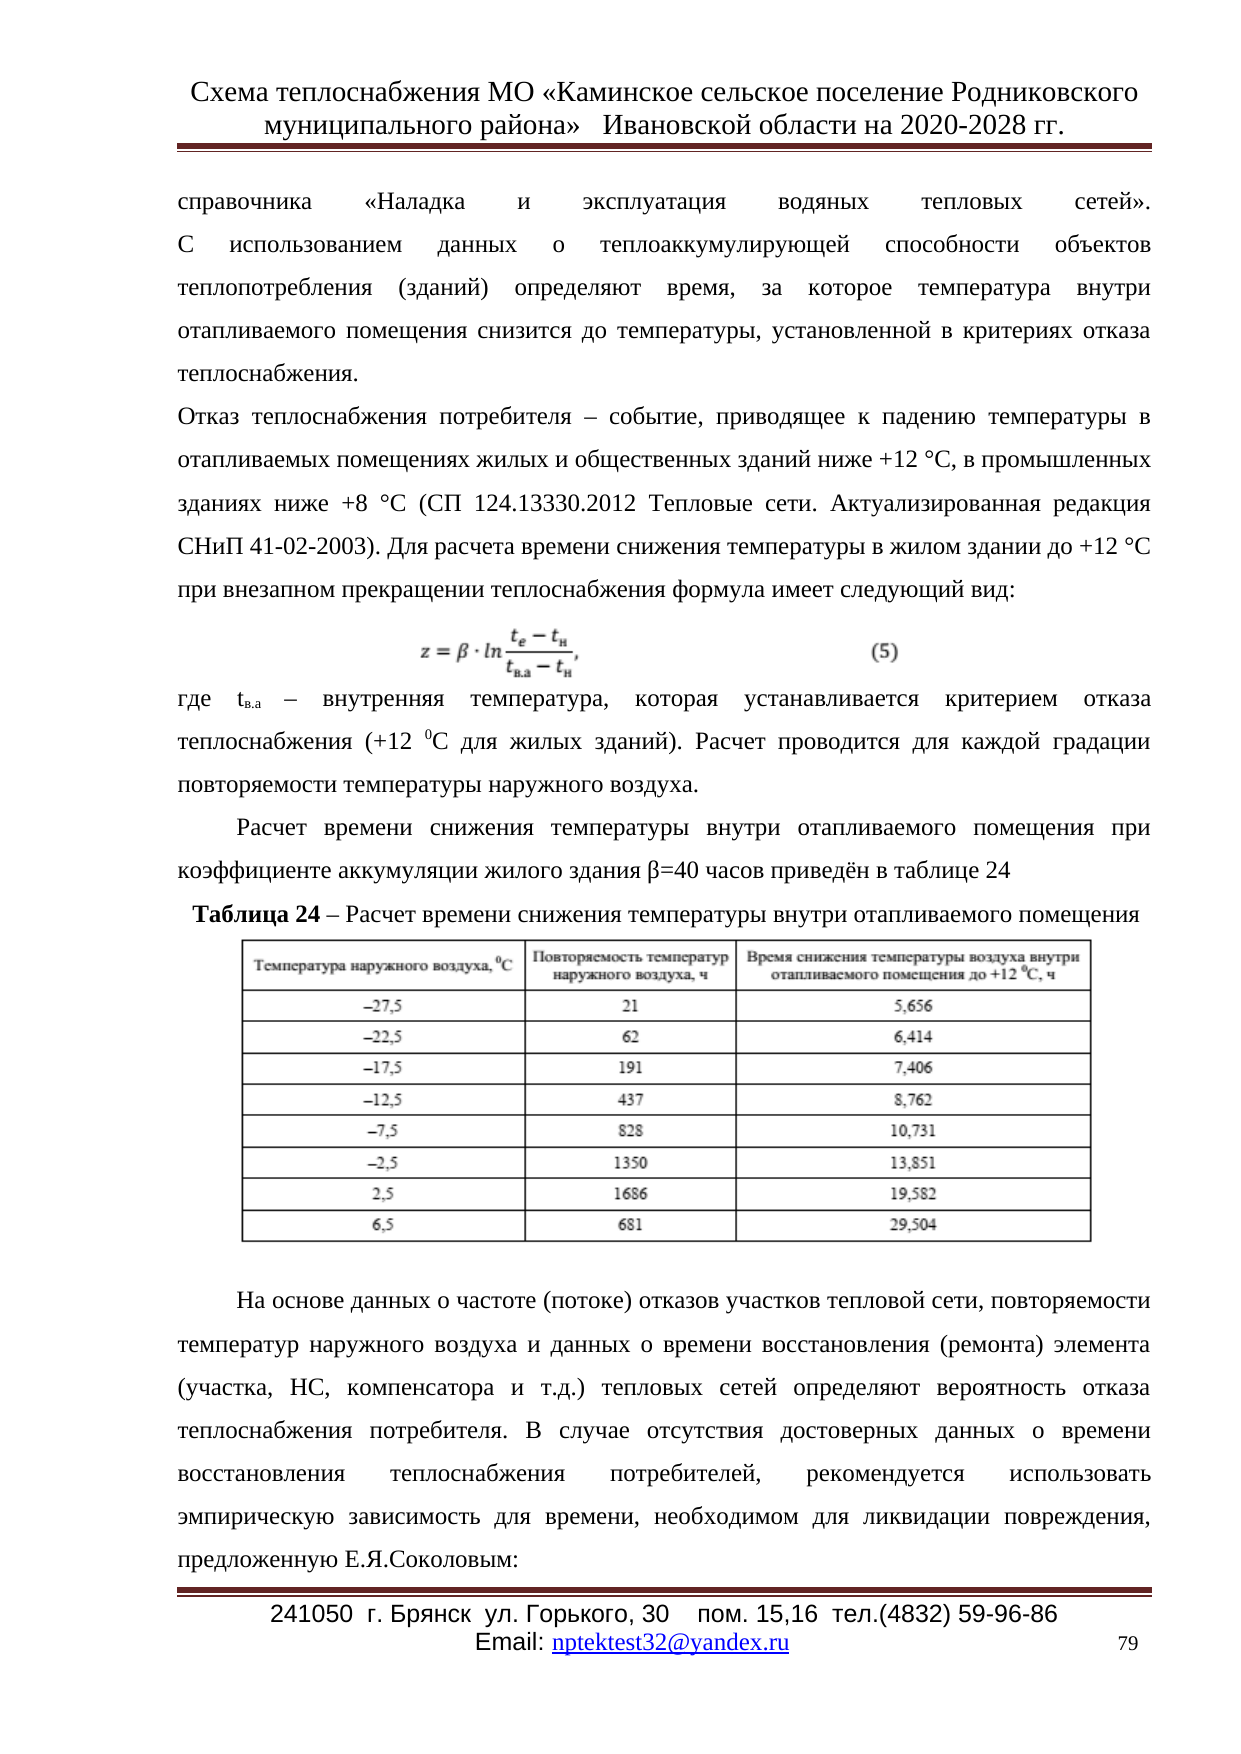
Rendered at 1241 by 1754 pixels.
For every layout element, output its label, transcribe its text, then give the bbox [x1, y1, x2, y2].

list Расчет времени снижения температуры внутри отапливаемого помещения при коэффициенте аккумуляции жилого здания β=40 часов приведён в таблице 24 [177, 812, 1152, 884]
picture [220, 931, 1109, 1248]
picture [420, 617, 909, 679]
list где tв.а – внутренняя температура, которая устанавливается критерием отказа теплоснабжения (+12 0С для жилых зданий). Расчет проводится для каждой градации повторяемости температуры наружного воздуха. [177, 683, 1152, 798]
list Таблица 24 – Расчет времени снижения температуры внутри отапливаемого помещения [177, 899, 1152, 927]
list На основе данных о частоте (потоке) отказов участков тепловой сети, повторяемости температур наружного воздуха и данных о времени восстановления (ремонта) элемента (участка, НС, компенсатора и т.д.) тепловых сетей определяют вероятность отказа теплоснабжения потребителя. В случае отсутствия достоверных данных о времени восстановления теплоснабжения потребителей, рекомендуется использовать эмпирическую зависимость для времени, необходимом для ликвидации повреждения, предложенную Е.Я.Соколовым: [177, 1286, 1152, 1573]
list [177, 186, 1152, 603]
